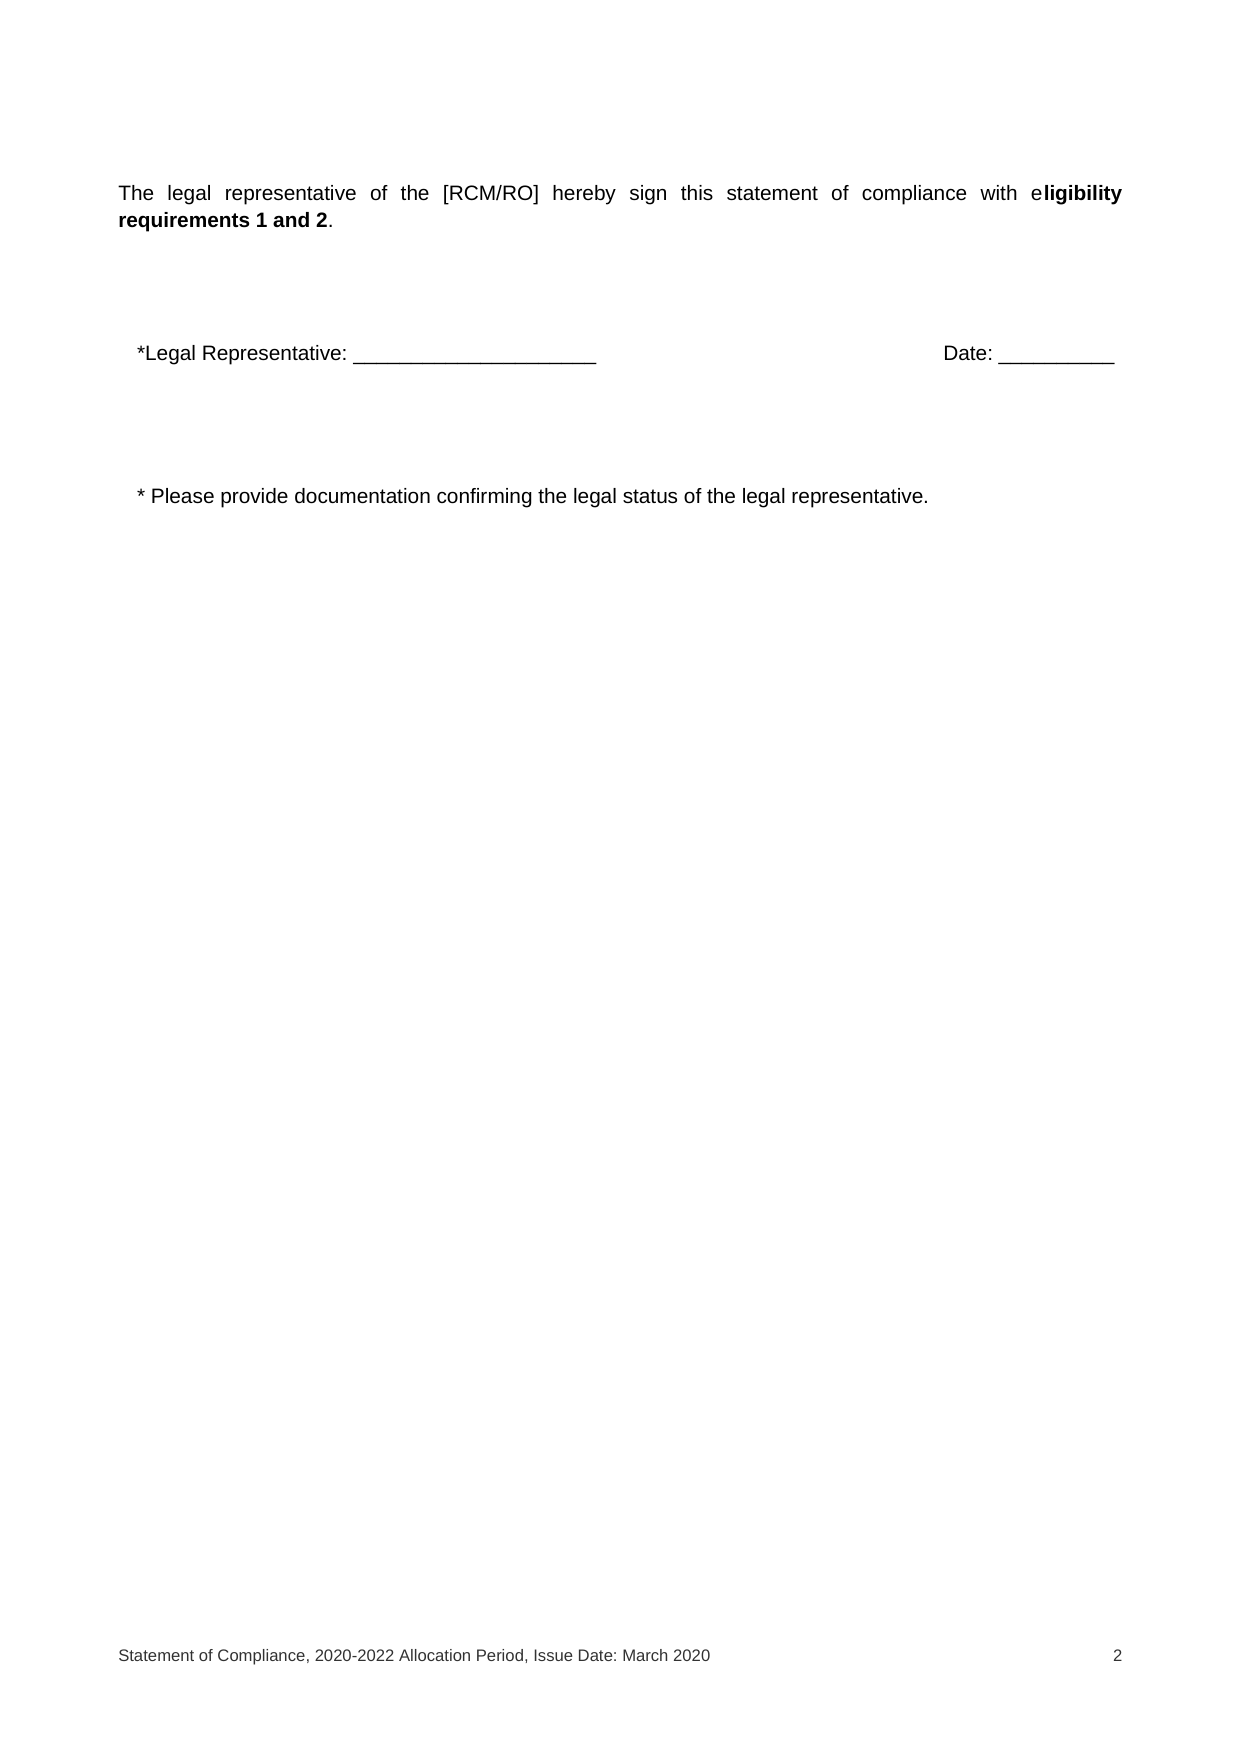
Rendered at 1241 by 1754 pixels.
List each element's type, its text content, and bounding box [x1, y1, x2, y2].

text *Legal Representative: _____________________ Date: __________ [137, 340, 1122, 364]
text The legal representative of the [RCM/RO] hereby sign this statement of compliance with eligibility requirements 1 and 2. [118, 178, 1122, 232]
text * Please provide documentation confirming the legal status of the legal representative. [137, 484, 1122, 508]
